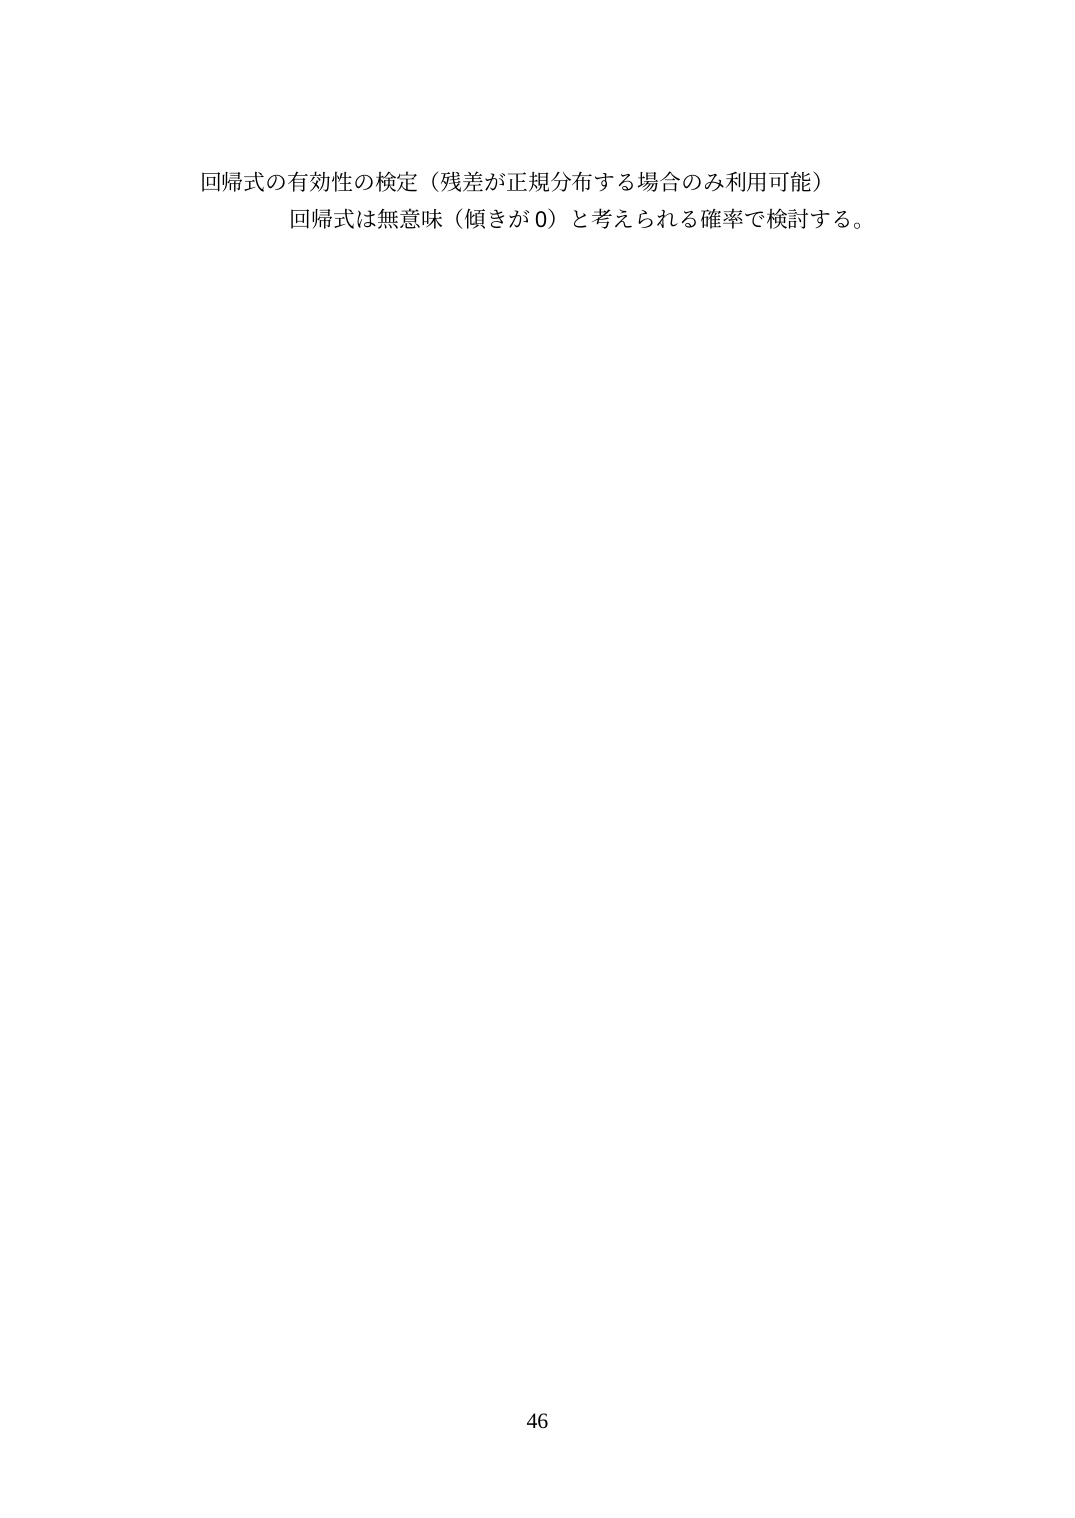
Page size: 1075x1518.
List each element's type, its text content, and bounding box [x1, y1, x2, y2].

text 回帰式の有効性の検定（残差が正規分布する場合のみ利用可能） [112, 159, 963, 196]
text 回帰式は無意味（傾きが0）と考えられる確率で検討する。 [201, 196, 963, 234]
